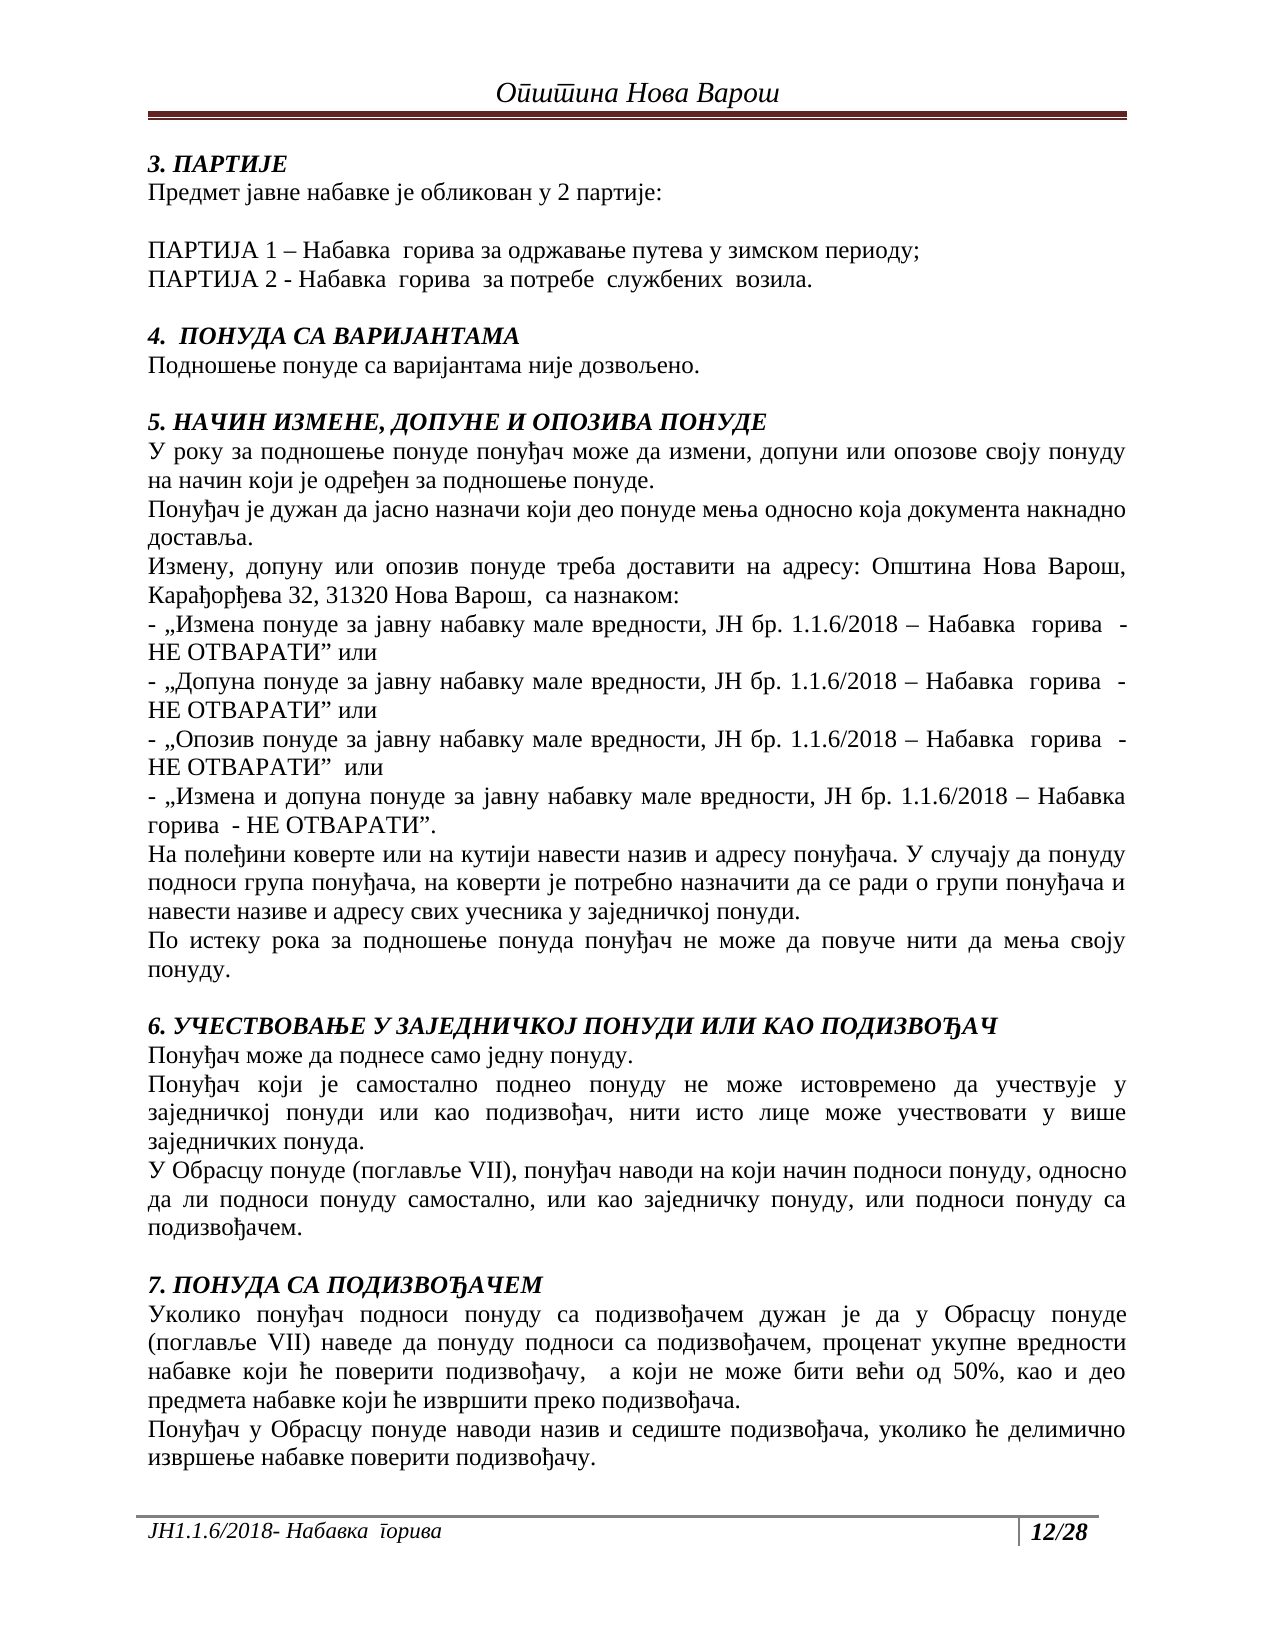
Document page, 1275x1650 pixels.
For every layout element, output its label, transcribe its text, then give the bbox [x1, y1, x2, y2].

text 6. УЧЕСТВОВАЊЕ У ЗАЈЕДНИЧКОЈ ПОНУДИ ИЛИ КАО ПОДИЗВОЂАЧ [148, 1011, 1127, 1040]
text У року за подношење понуде понуђач може да измени, допуни или опозове своју понуду на начин који је одређен за подношење понуде. [148, 436, 1127, 494]
text 7. ПОНУДА СА ПОДИЗВОЂАЧЕМ [148, 1270, 1127, 1299]
text Понуђач може да поднесе само једну понуду. [148, 1040, 1127, 1069]
text Уколико понуђач подноси понуду са подизвођачем дужан је да у Обрасцу понуде (поглавље VII) наведе да понуду подноси са подизвођачем, проценат укупне вредности набавке који ће поверити подизвођачу, а који не може бити већи од 50%, као и део предмета набавке који ће извршити преко подизвођача. [148, 1299, 1127, 1414]
text У Обрасцу понуде (поглавље VII), понуђач наводи на који начин подноси понуду, односно да ли подноси понуду самостално, или као заједничку понуду, или подноси понуду са подизвођачем. [148, 1155, 1127, 1241]
text Предмет јавне набавке је обликован у 2 партије: [148, 177, 1127, 206]
text 5. НАЧИН ИЗМЕНЕ, ДОПУНЕ И ОПОЗИВА ПОНУДЕ [148, 407, 1127, 436]
text ПАРТИЈА 1 – Набавка горива за одржавање путева у зимском периоду; [148, 235, 1127, 264]
text Измену, допуну или опозив понуде треба доставити на адресу: Општина Нова Варош, Карађорђева 32, 31320 Нова Варош, са назнаком: [148, 551, 1127, 609]
text - „Опозив понуде за јавну набавку мале вредности, ЈН бр. 1.1.6/2018 – Набавка горива - НЕ ОТВАРАТИ” или [148, 724, 1127, 781]
text - „Измена и допуна понуде за јавну набавку мале вредности, ЈН бр. 1.1.6/2018 – Набавка горива - НЕ ОТВАРАТИ”. [148, 781, 1127, 839]
text Понуђач у Обрасцу понуде наводи назив и седиште подизвођача, уколико ће делимично извршење набавке поверити подизвођачу. [148, 1414, 1127, 1471]
text ПАРТИЈА 2 - Набавка горива за потребе службених возила. [148, 264, 1127, 292]
text Понуђач који је самостално поднео понуду не може истовремено да учествује у заједничкој понуди или као подизвођач, нити исто лице може учествовати у више заједничких понуда. [148, 1069, 1127, 1155]
text - „Допуна понуде за јавну набавку мале вредности, ЈН бр. 1.1.6/2018 – Набавка горива - НЕ ОТВАРАТИ” или [148, 666, 1127, 724]
text 3. ПАРТИЈЕ [148, 149, 1127, 177]
text - „Измена понуде за јавну набавку мале вредности, ЈН бр. 1.1.6/2018 – Набавка горива - НЕ ОТВАРАТИ” или [148, 609, 1127, 666]
text Подношење понуде са варијантама није дозвољено. [148, 350, 1127, 379]
text Понуђач је дужан да јасно назначи који део понуде мења односно која документа накнадно доставља. [148, 494, 1127, 551]
text По истеку рока за подношење понуда понуђач не може да повуче нити да мења своју понуду. [148, 925, 1127, 982]
text 4. ПОНУДА СА ВАРИЈАНТАМА [148, 321, 1127, 350]
text На полеђини коверте или на кутији навести назив и адресу понуђача. У случају да понуду подноси група понуђача, на коверти је потребно назначити да се ради о групи понуђача и навести називе и адресу свих учесника у заједничкој понуди. [148, 839, 1127, 925]
